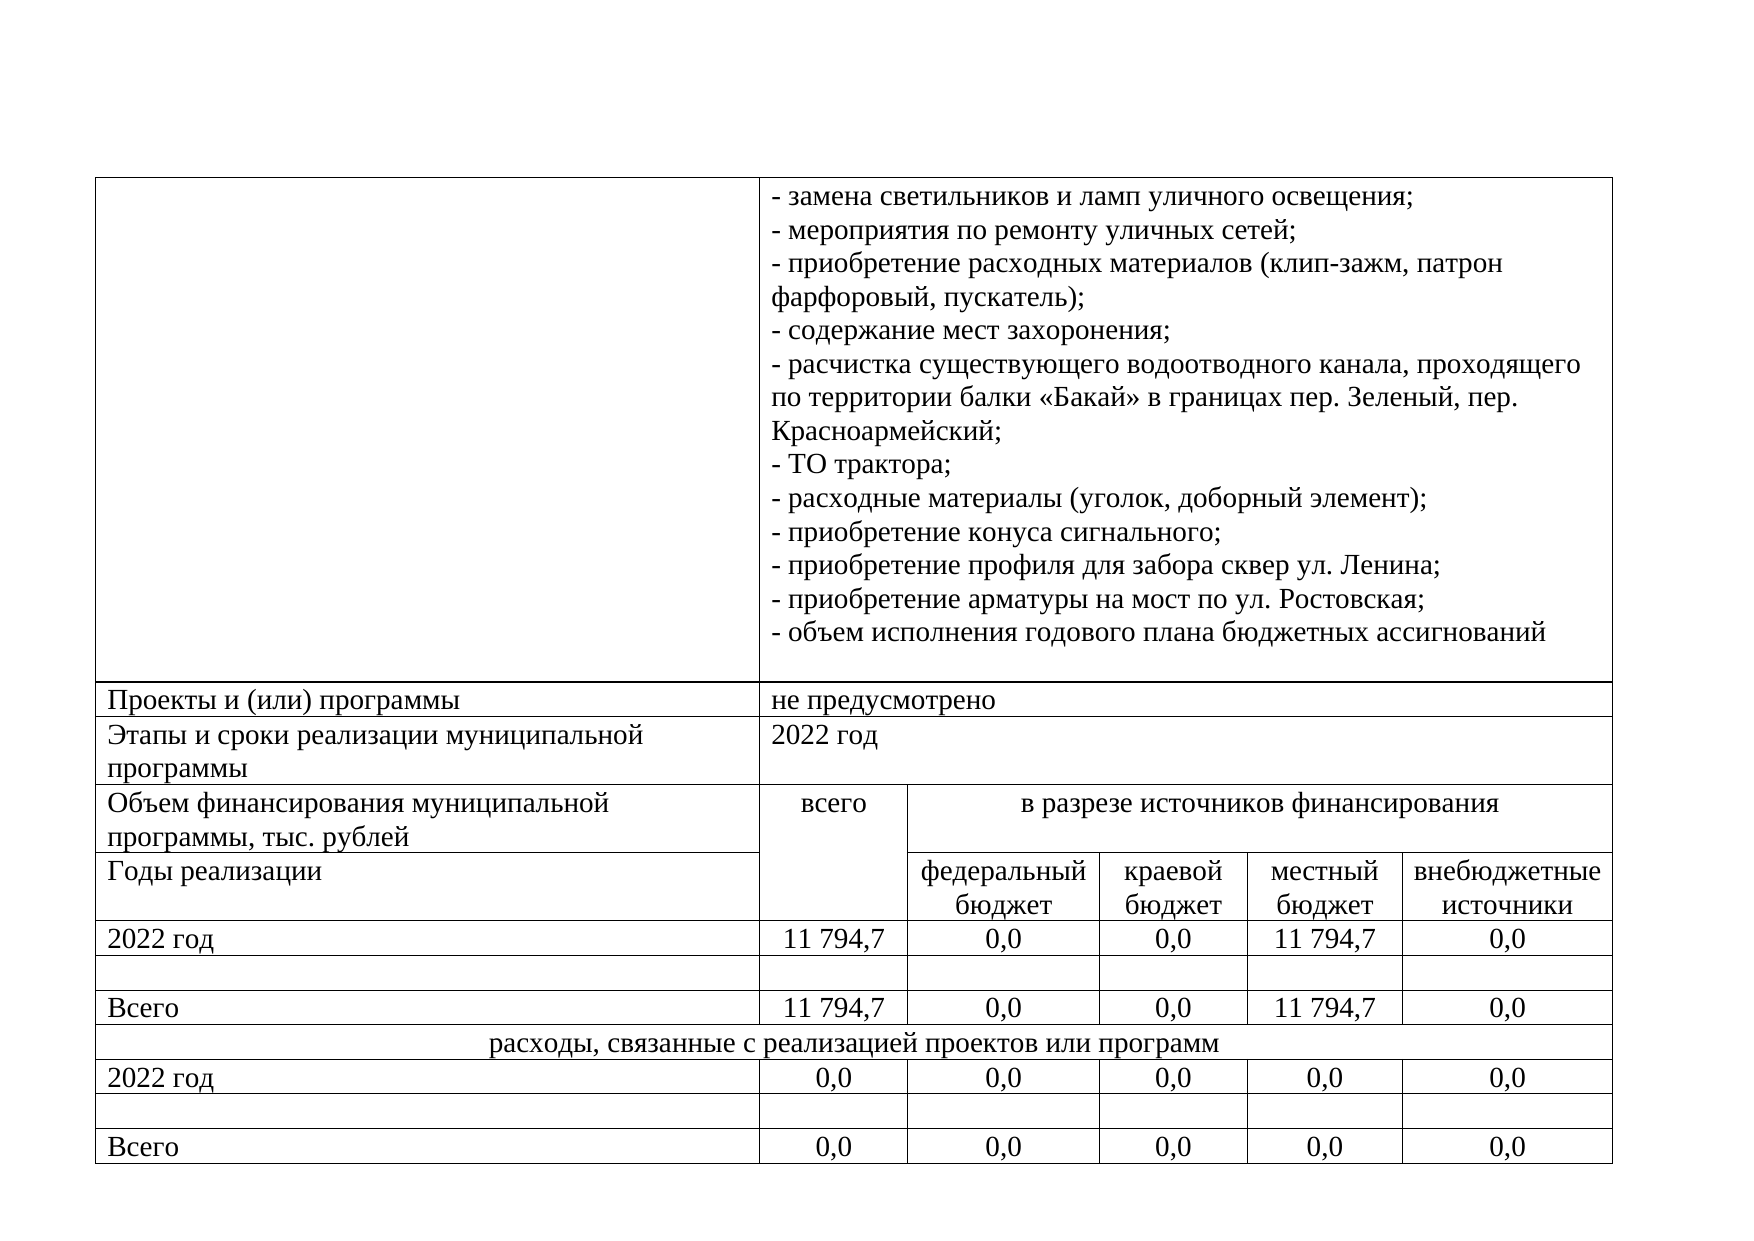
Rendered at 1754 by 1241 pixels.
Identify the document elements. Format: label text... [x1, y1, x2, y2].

table_cell 0,0 [1403, 1129, 1612, 1162]
table_cell 0,0 [1403, 991, 1612, 1024]
table_cell [1403, 956, 1612, 989]
table_cell 0,0 [908, 1060, 1099, 1093]
table_cell [96, 1094, 759, 1128]
table_cell Объем финансирования муниципальной программы, тыс. рублей [96, 785, 759, 852]
table_cell [760, 956, 907, 989]
table_cell Всего [96, 991, 759, 1024]
table_cell 2022 год [96, 1060, 759, 1093]
table_cell 0,0 [760, 1129, 907, 1162]
table_cell всего [760, 785, 907, 920]
table_cell [760, 1094, 907, 1128]
table_cell 11 794,7 [1248, 991, 1402, 1024]
table_cell расходы, связанные с реализацией проектов или программ [96, 1025, 1612, 1059]
table_cell 0,0 [908, 991, 1099, 1024]
table_cell [1100, 956, 1247, 989]
table_cell 0,0 [1100, 1129, 1247, 1162]
table_cell 2022 год [96, 921, 759, 955]
table_cell [1100, 1094, 1247, 1128]
table_cell 11 794,7 [1248, 921, 1402, 955]
table_cell 0,0 [1100, 1060, 1247, 1093]
table_cell [908, 956, 1099, 989]
table_cell [96, 956, 759, 989]
table_cell Проекты и (или) программы [96, 683, 759, 716]
table_cell 0,0 [1403, 1060, 1612, 1093]
table_cell [1248, 1094, 1402, 1128]
table_cell [908, 1094, 1099, 1128]
table_cell 0,0 [1100, 991, 1247, 1024]
table_cell Годы реализации [96, 853, 759, 920]
table_cell 0,0 [1403, 921, 1612, 955]
table_cell 0,0 [908, 921, 1099, 955]
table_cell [96, 178, 759, 681]
table_cell Всего [96, 1129, 759, 1162]
table_cell в разрезе источников финансирования [908, 785, 1612, 852]
table_cell [1248, 956, 1402, 989]
table_cell внебюджетные источники [1403, 853, 1612, 920]
table_cell 0,0 [760, 1060, 907, 1093]
table_cell 0,0 [1248, 1129, 1402, 1162]
table_cell 2022 год [760, 717, 1612, 784]
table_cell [760, 178, 1612, 681]
table_cell 0,0 [1248, 1060, 1402, 1093]
table_cell 11 794,7 [760, 921, 907, 955]
table_cell местный бюджет [1248, 853, 1402, 920]
table_cell Этапы и сроки реализации муниципальной программы [96, 717, 759, 784]
table_cell [1403, 1094, 1612, 1128]
table_cell 0,0 [1100, 921, 1247, 955]
table_cell не предусмотрено [760, 683, 1612, 716]
table_cell краевой бюджет [1100, 853, 1247, 920]
table_cell 0,0 [908, 1129, 1099, 1162]
table_cell 11 794,7 [760, 991, 907, 1024]
table_cell федеральный бюджет [908, 853, 1099, 920]
